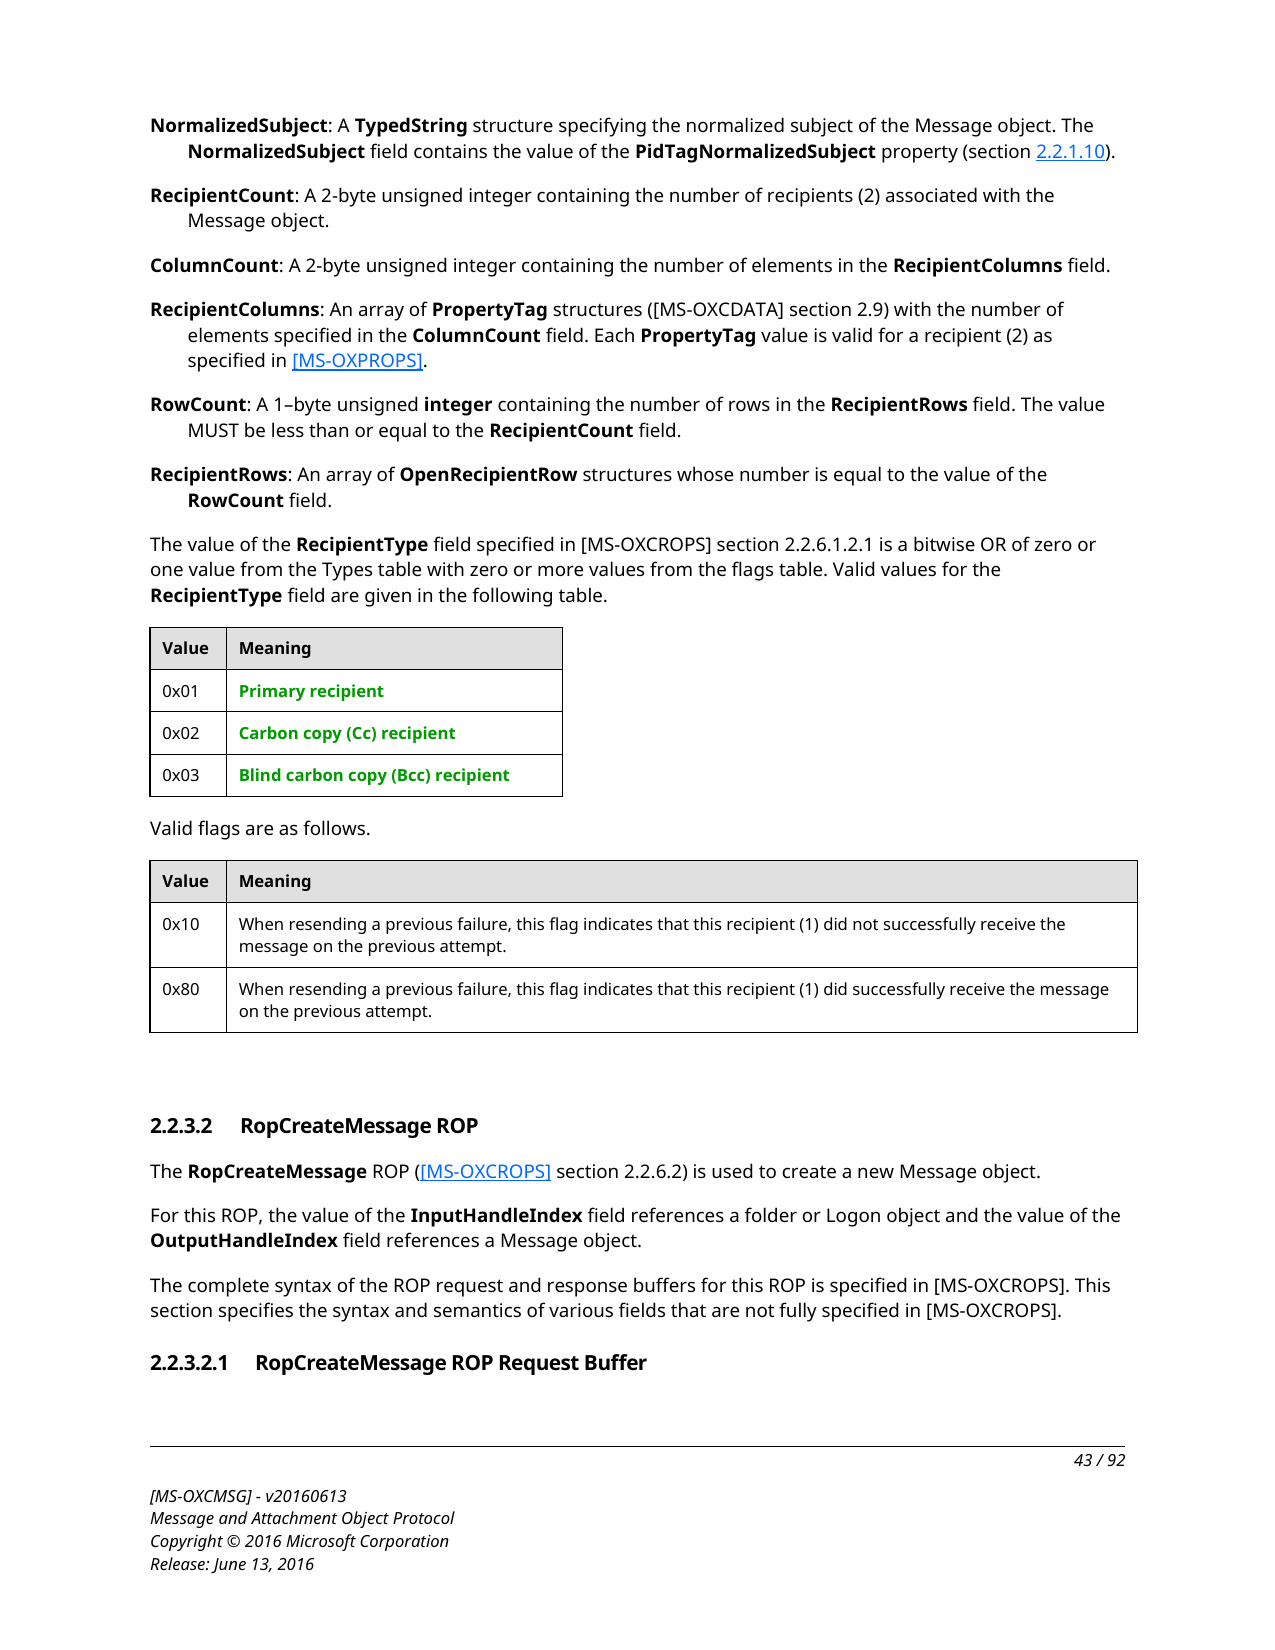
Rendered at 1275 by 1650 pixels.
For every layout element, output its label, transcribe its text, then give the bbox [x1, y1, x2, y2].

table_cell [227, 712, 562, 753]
text For this ROP, the value of the InputHandleIndex field references a folder or Logon object and the value of the OutputHandleIndex field references a Message object. [150, 1202, 1125, 1253]
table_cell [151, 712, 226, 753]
text RecipientRows: An array of OpenRecipientRow structures whose number is equal to the value of the RowCount field. [150, 461, 1125, 512]
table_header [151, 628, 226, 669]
text RecipientColumns: An array of PropertyTag structures ([MS-OXCDATA] section 2.9) with the number of elements specified in the ColumnCount field. Each PropertyTag value is valid for a recipient (2) as specified in [MS-OXPROPS]. [150, 296, 1125, 373]
text ColumnCount: A 2-byte unsigned integer containing the number of elements in the RecipientColumns field. [150, 252, 1125, 278]
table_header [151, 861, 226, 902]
text RowCount: A 1–byte unsigned integer containing the number of rows in the RecipientRows field. The value MUST be less than or equal to the RecipientCount field. [150, 392, 1125, 443]
text The value of the RecipientType field specified in [MS-OXCROPS] section 2.2.6.1.2.1 is a bitwise OR of zero or one value from the Types table with zero or more values from the flags table. Valid values for the RecipientType field are given in the following table. [150, 531, 1125, 608]
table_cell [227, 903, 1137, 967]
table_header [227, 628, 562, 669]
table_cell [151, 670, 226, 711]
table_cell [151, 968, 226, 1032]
text The RopCreateMessage ROP ([MS-OXCROPS] section 2.2.6.2) is used to create a new Message object. [150, 1158, 1125, 1183]
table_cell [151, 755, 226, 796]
text NormalizedSubject: A TypedString structure specifying the normalized subject of the Message object. The NormalizedSubject field contains the value of the PidTagNormalizedSubject property (section 2.2.1.10). [150, 112, 1125, 163]
text Valid flags are as follows. [150, 816, 1125, 841]
subtitle RopCreateMessage ROP Request Buffer [150, 1348, 1125, 1376]
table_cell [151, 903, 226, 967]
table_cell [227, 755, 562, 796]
text RecipientCount: A 2-byte unsigned integer containing the number of recipients (2) associated with the Message object. [150, 182, 1125, 233]
text The complete syntax of the ROP request and response buffers for this ROP is specified in [MS-OXCROPS]. This section specifies the syntax and semantics of various fields that are not fully specified in [MS-OXCROPS]. [150, 1272, 1125, 1323]
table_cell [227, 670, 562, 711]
subtitle RopCreateMessage ROP [150, 1111, 1125, 1139]
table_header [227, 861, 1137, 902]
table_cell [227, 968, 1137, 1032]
